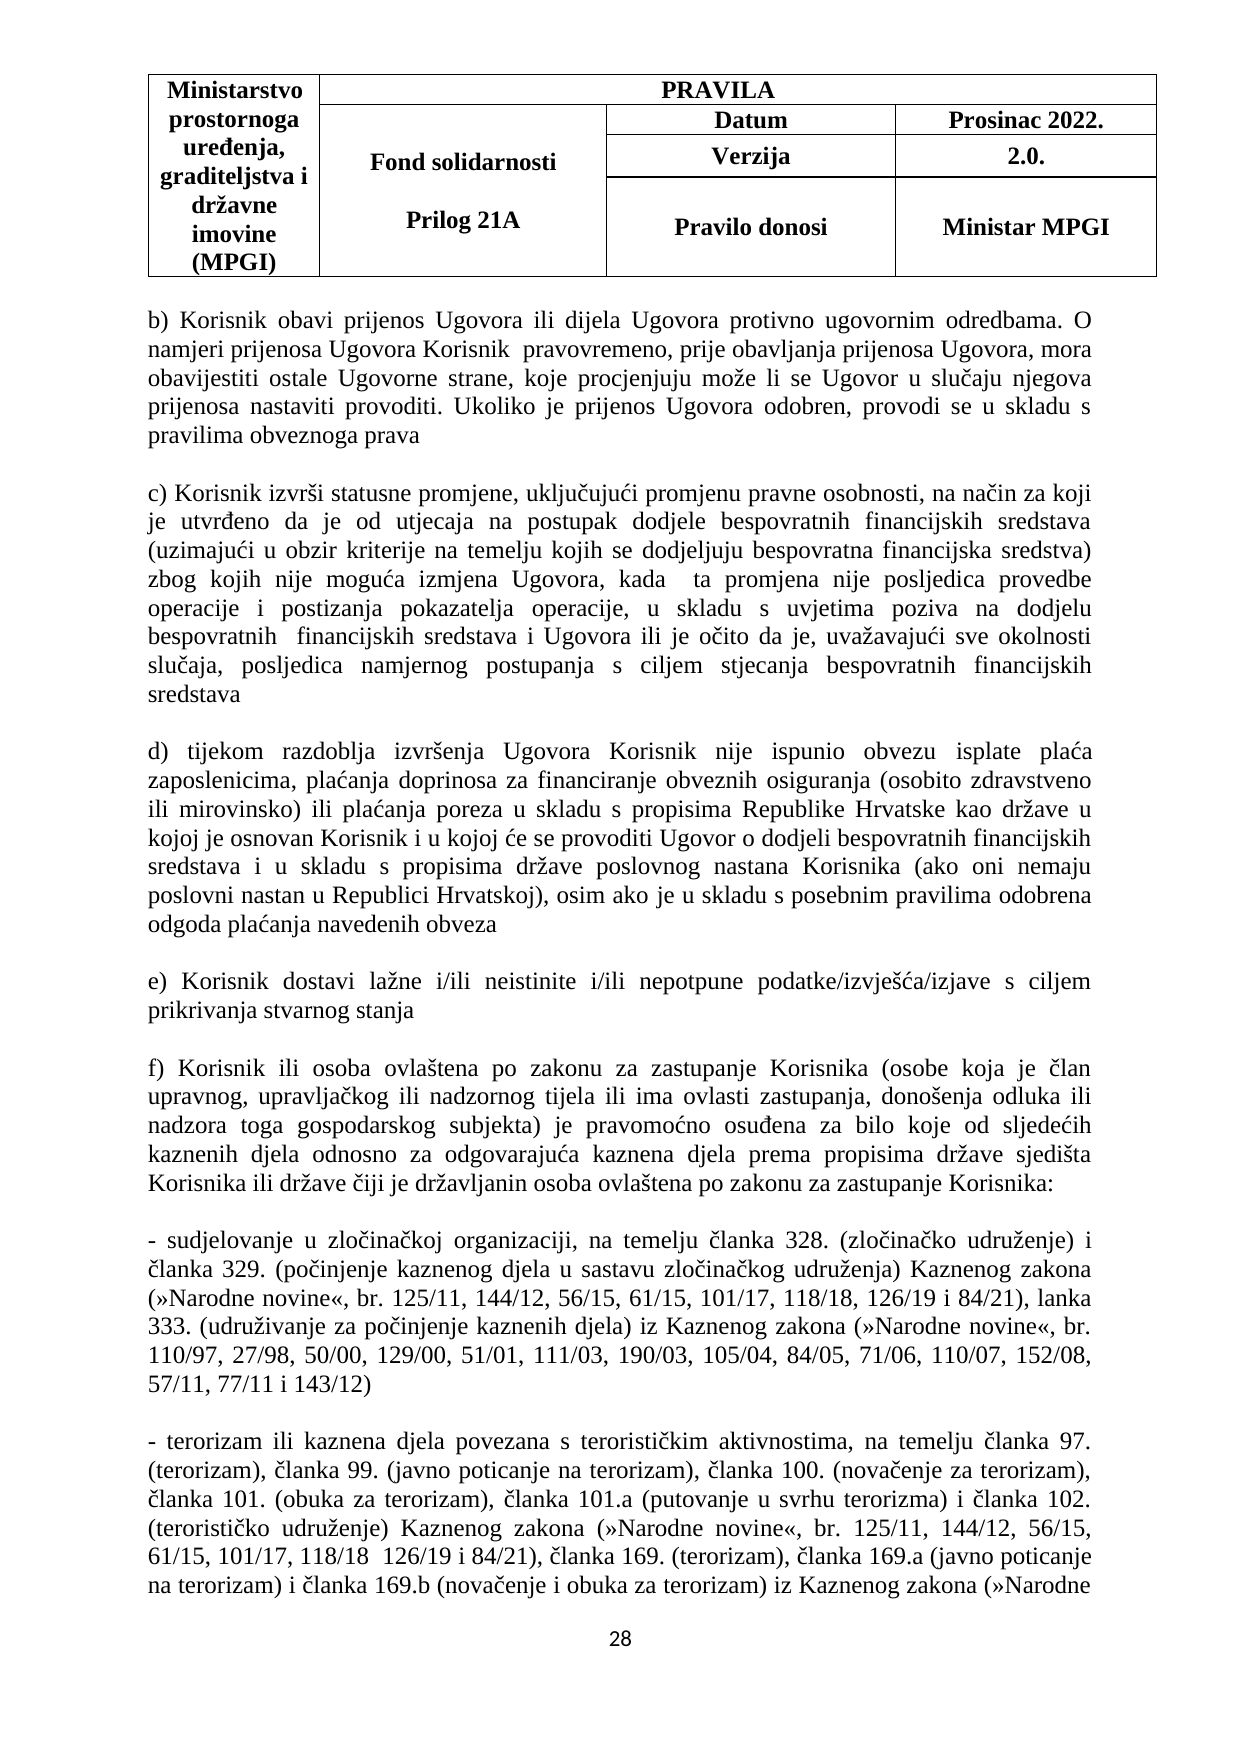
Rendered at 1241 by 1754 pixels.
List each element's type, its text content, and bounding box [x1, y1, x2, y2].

text e) Korisnik dostavi lažne i/ili neistinite i/ili nepotpune podatke/izvješća/izjave s ciljem prikrivanja stvarnog stanja [148, 966, 1092, 1024]
text d) tijekom razdoblja izvršenja Ugovora Korisnik nije ispunio obvezu isplate plaća zaposlenicima, plaćanja doprinosa za financiranje obveznih osiguranja (osobito zdravstveno ili mirovinsko) ili plaćanja poreza u skladu s propisima Republike Hrvatske kao države u kojoj je osnovan Korisnik i u kojoj će se provoditi Ugovor o dodjeli bespovratnih financijskih sredstava i u skladu s propisima države poslovnog nastana Korisnika (ako oni nemaju poslovni nastan u Republici Hrvatskoj), osim ako je u skladu s posebnim pravilima odobrena odgoda plaćanja navedenih obveza [148, 736, 1092, 938]
text - sudjelovanje u zločinačkoj organizaciji, na temelju članka 328. (zločinačko udruženje) i članka 329. (počinjenje kaznenog djela u sastavu zločinačkog udruženja) Kaznenog zakona (»Narodne novine«, br. 125/11, 144/12, 56/15, 61/15, 101/17, 118/18, 126/19 i 84/21), lanka 333. (udruživanje za počinjenje kaznenih djela) iz Kaznenog zakona (»Narodne novine«, br. 110/97, 27/98, 50/00, 129/00, 51/01, 111/03, 190/03, 105/04, 84/05, 71/06, 110/07, 152/08, 57/11, 77/11 i 143/12) [148, 1225, 1092, 1398]
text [148, 1426, 1092, 1599]
text b) Korisnik obavi prijenos Ugovora ili dijela Ugovora protivno ugovornim odredbama. O namjeri prijenosa Ugovora Korisnik pravovremeno, prije obavljanja prijenosa Ugovora, mora obavijestiti ostale Ugovorne strane, koje procjenjuju može li se Ugovor u slučaju njegova prijenosa nastaviti provoditi. Ukoliko je prijenos Ugovora odobren, provodi se u skladu s pravilima obveznoga prava [148, 305, 1092, 449]
text f) Korisnik ili osoba ovlaštena po zakonu za zastupanje Korisnika (osobe koja je član upravnog, upravljačkog ili nadzornog tijela ili ima ovlasti zastupanja, donošenja odluka ili nadzora toga gospodarskog subjekta) je pravomoćno osuđena za bilo koje od sljedećih kaznenih djela odnosno za odgovarajuća kaznena djela prema propisima države sjedišta Korisnika ili države čiji je državljanin osoba ovlaštena po zakonu za zastupanje Korisnika: [148, 1053, 1092, 1196]
text c) Korisnik izvrši statusne promjene, uključujući promjenu pravne osobnosti, na način za koji je utvrđeno da je od utjecaja na postupak dodjele bespovratnih financijskih sredstava (uzimajući u obzir kriterije na temelju kojih se dodjeljuju bespovratna financijska sredstva) zbog kojih nije moguća izmjena Ugovora, kada ta promjena nije posljedica provedbe operacije i postizanja pokazatelja operacije, u skladu s uvjetima poziva na dodjelu bespovratnih financijskih sredstava i Ugovora ili je očito da je, uvažavajući sve okolnosti slučaja, posljedica namjernog postupanja s ciljem stjecanja bespovratnih financijskih sredstava [148, 478, 1092, 708]
